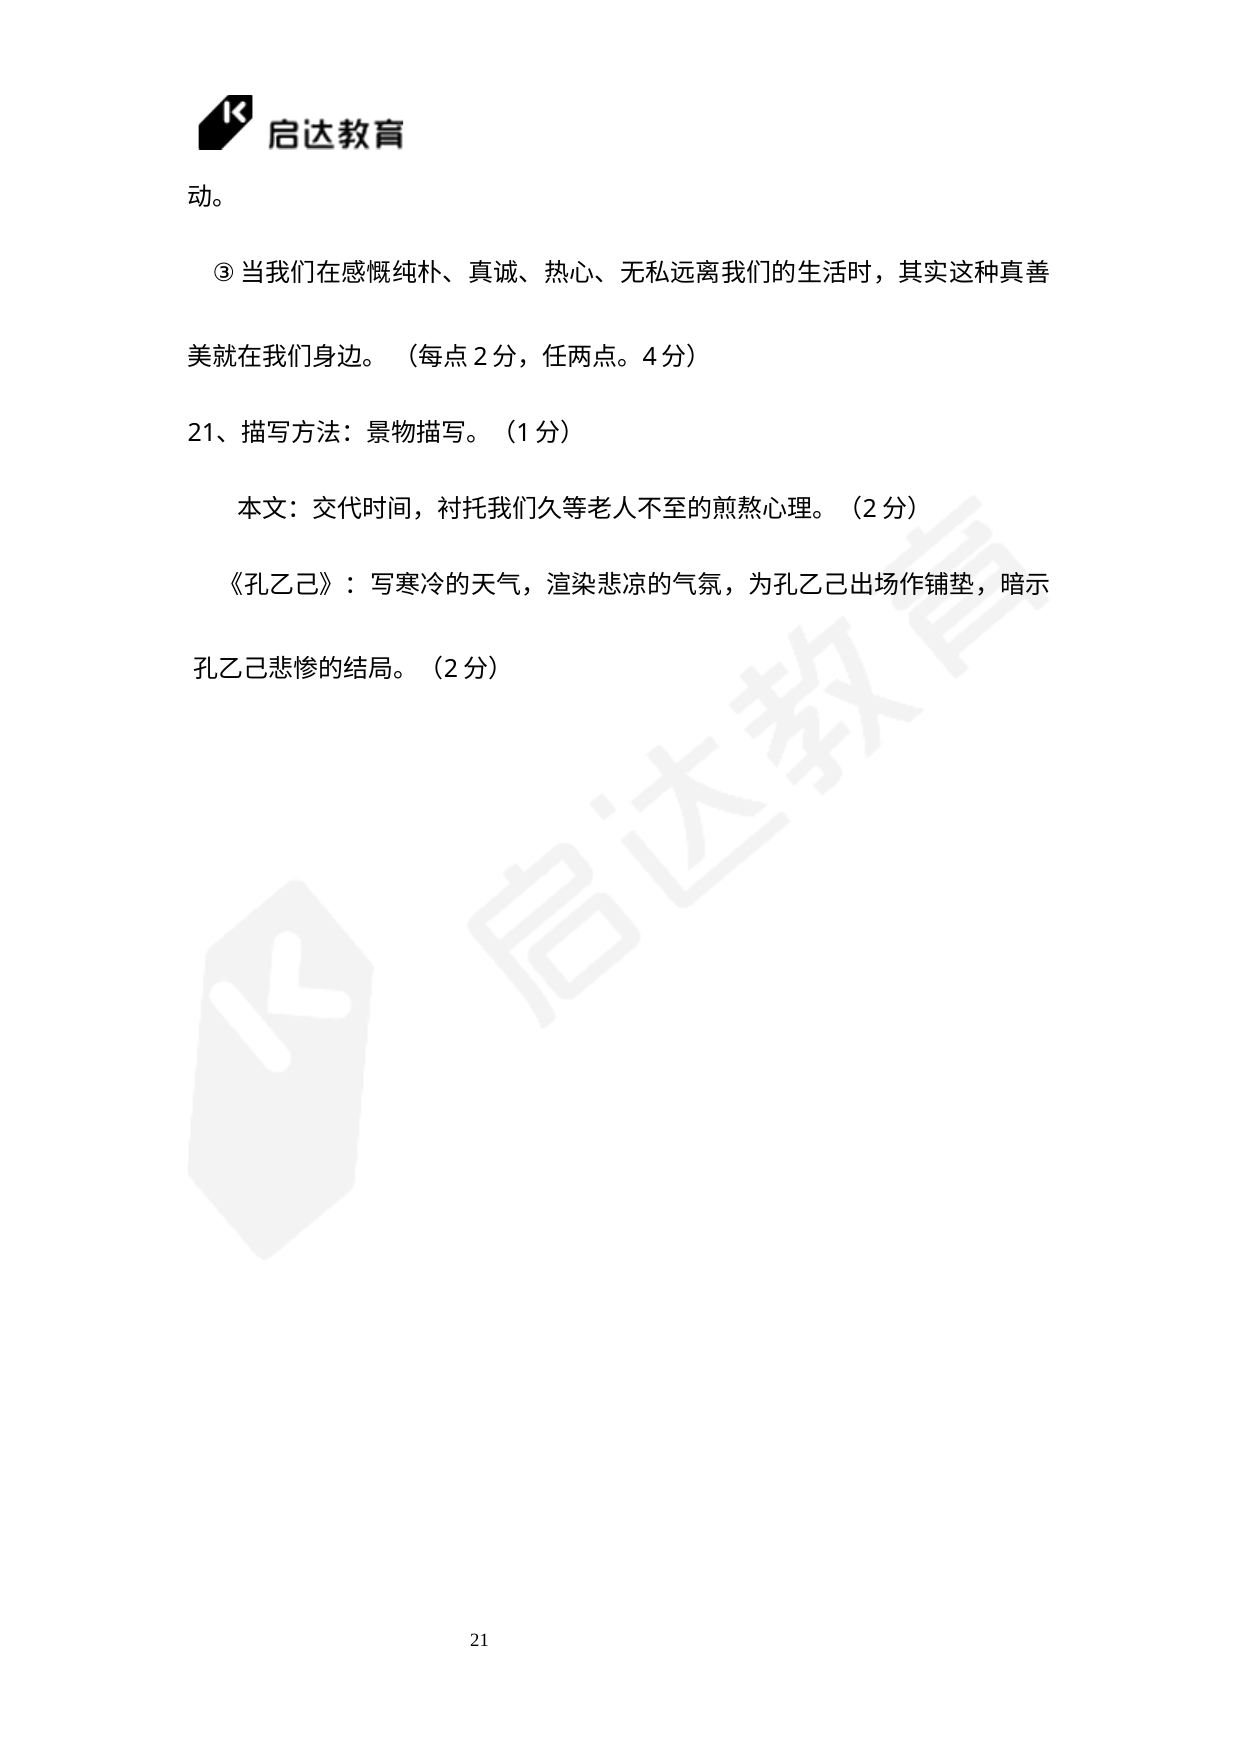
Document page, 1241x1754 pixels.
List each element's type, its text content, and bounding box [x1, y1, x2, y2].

picture [198, 95, 404, 150]
text ③当我们在感慨纯朴、真诚、热心、无私远离我们的生活时，其实这种真善美就在我们身边。 （每点2分，任两点。4分）[来源:Z*xx*k.Com] [187, 238, 1053, 387]
text ②村民虽然平凡、渺小，却具有纯朴、热心、无私的品质，这让“我”感动。 [187, 162, 1053, 227]
text 《孔乙己》：写寒冷的天气，渲染悲凉的气氛，为孔乙己出场作铺垫，暗示孔乙己悲惨的结局。（2分） [194, 550, 1053, 699]
text 本文：交代时间，衬托我们久等老人不至的煎熬心理。（2分） [187, 474, 1053, 539]
text 21、描写方法：景物描写。（1分） [187, 398, 1053, 463]
